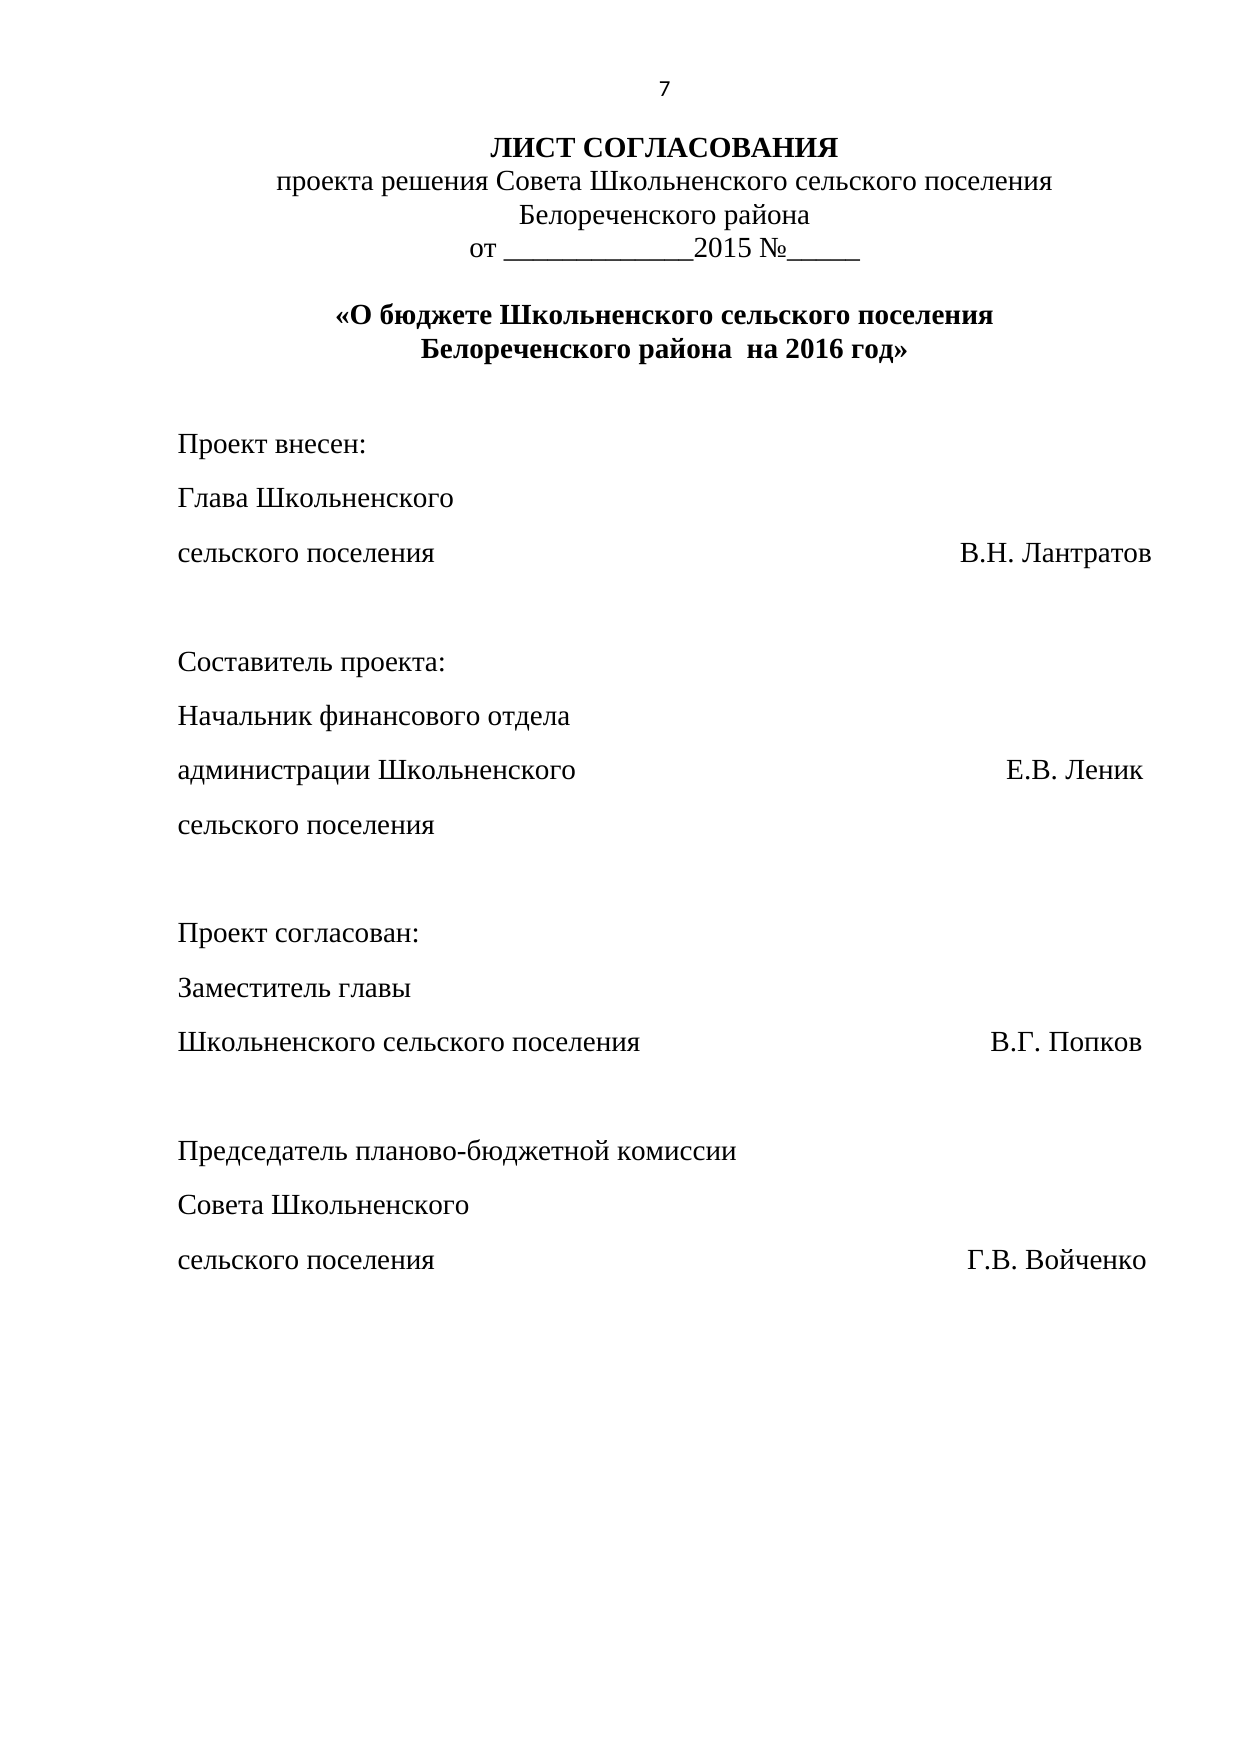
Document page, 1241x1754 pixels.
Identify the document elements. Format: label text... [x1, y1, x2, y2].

text от _____________2015 №_____ [177, 230, 1152, 264]
text Школьненского сельского поселения В.Г. Попков [177, 1024, 1155, 1058]
text Проект внесен: [177, 426, 1155, 460]
text сельского поселения [177, 807, 1155, 840]
text Заместитель главы [177, 970, 1155, 1003]
text Глава Школьненского [177, 481, 1155, 514]
text сельского поселения В.Н. Лантратов [177, 535, 1155, 568]
text ЛИСТ СОГЛАСОВАНИЯ [177, 130, 1152, 163]
text сельского поселения Г.В. Войченко [177, 1242, 1155, 1275]
text Совета Школьненского [177, 1187, 1155, 1221]
text проекта решения Совета Школьненского сельского поселения [177, 163, 1152, 197]
subtitle Белореченского района на 2016 год» [177, 331, 1152, 364]
text Председатель планово-бюджетной комиссии [177, 1133, 1155, 1167]
text Начальник финансового отдела [177, 698, 1155, 732]
text Составитель проекта: [177, 644, 1155, 677]
text Проект согласован: [177, 916, 1155, 949]
subtitle «О бюджете Школьненского сельского поселения [177, 297, 1152, 331]
text администрации Школьненского Е.В. Леник [177, 752, 1155, 786]
text Белореченского района [177, 197, 1152, 230]
